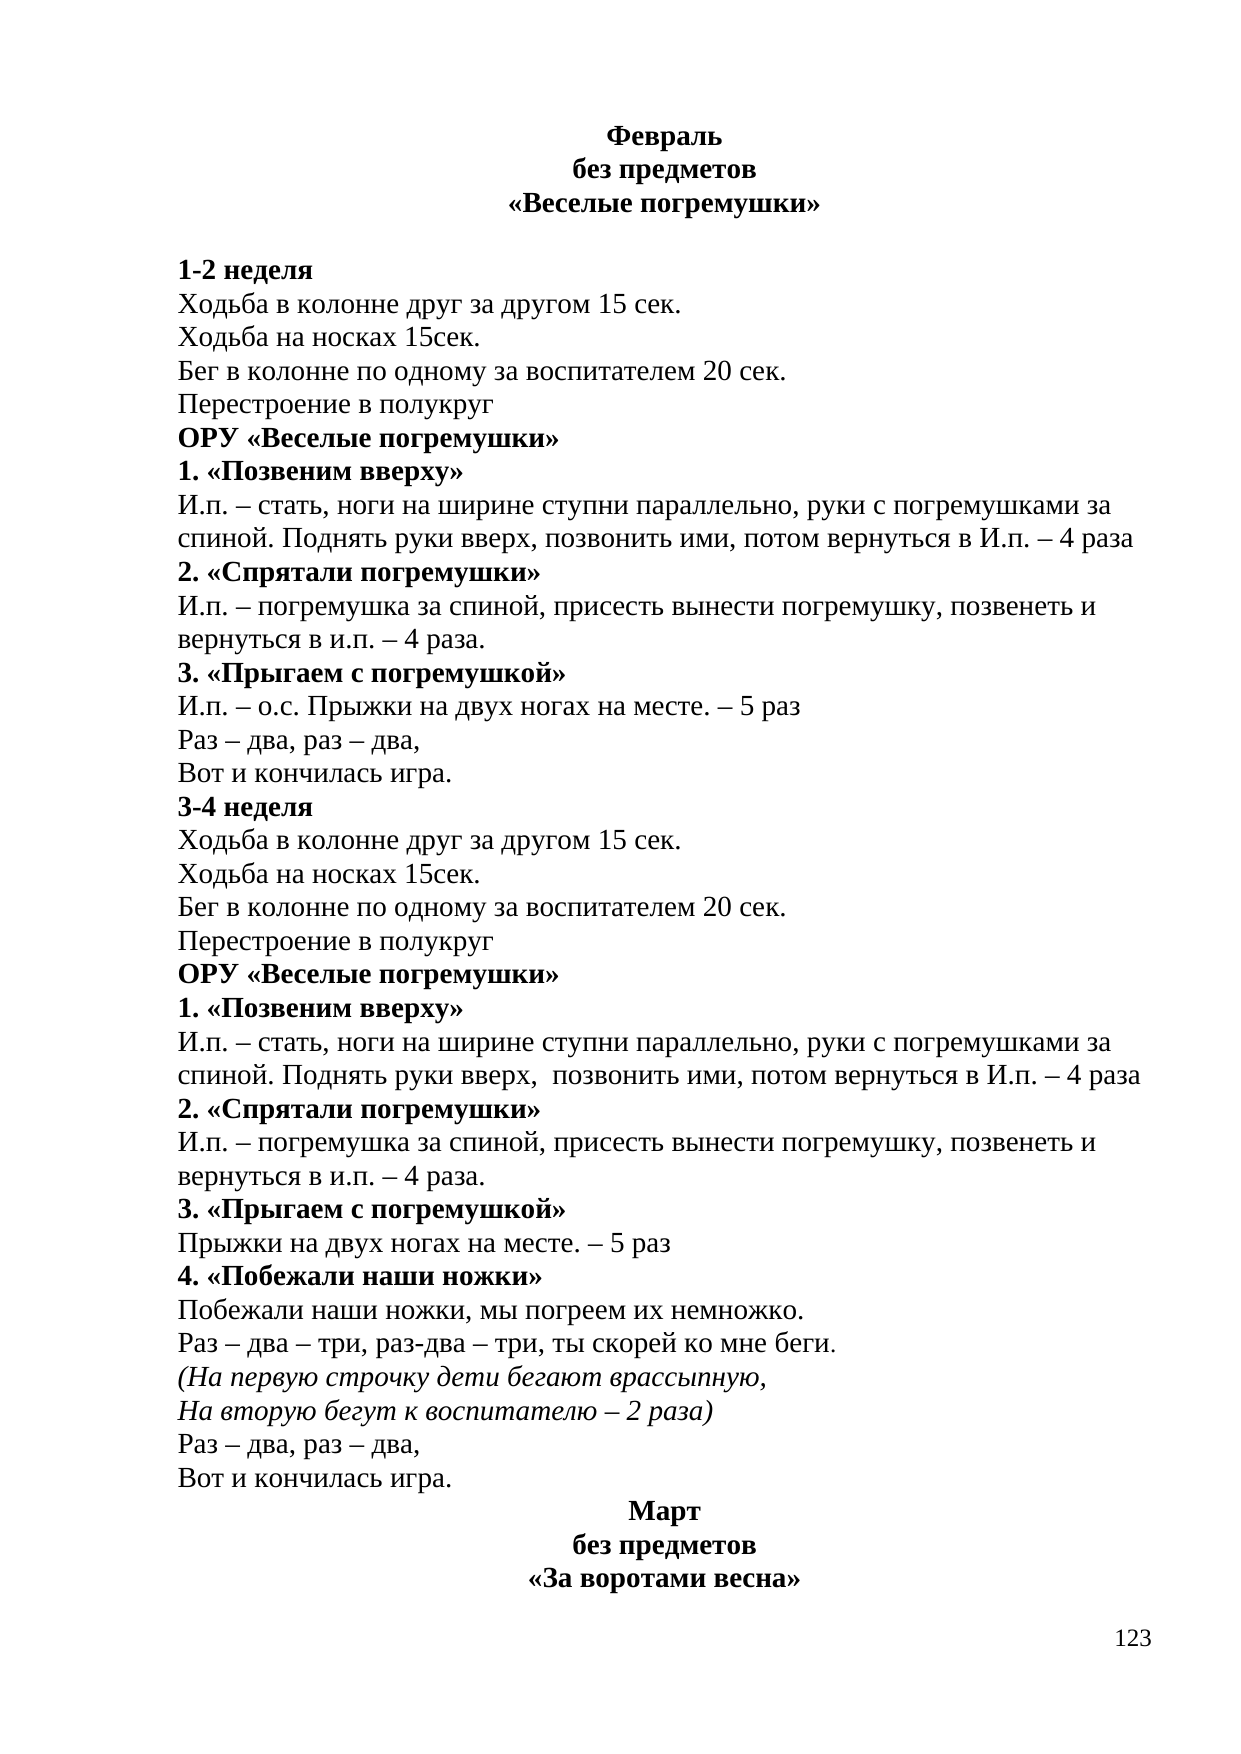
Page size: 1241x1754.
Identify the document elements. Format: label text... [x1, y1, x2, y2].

text 4. «Побежали наши ножки» Побежали наши ножки, мы погреем их немножко. Раз – два – три, раз-два – три, ты скорей ко мне беги. (На первую строчку дети бегают врассыпную, На вторую бегут к воспитателю – 2 раза) Раз – два, раз – два, Вот и кончилась игра. [177, 1258, 1152, 1493]
text Ходьба на носках 15сек. Бег в колонне по одному за воспитателем 20 сек. Перестроение в полукруг ОРУ «Веселые погремушки» 1. «Позвеним вверху» [177, 856, 1152, 1024]
text И.п. – стать, ноги на ширине ступни параллельно, руки с погремушками за спиной. Поднять руки вверх, позвонить ими, потом вернуться в И.п. – 4 раза 2. «Спрятали погремушки» И.п. – погремушка за спиной, присесть вынести погремушку, позвенеть и вернуться в и.п. – 4 раза. 3. «Прыгаем с погремушкой» Прыжки на двух ногах на месте. – 5 раз [177, 1024, 1152, 1258]
text 1-2 неделя [177, 219, 1152, 286]
text И.п. – стать, ноги на ширине ступни параллельно, руки с погремушками за спиной. Поднять руки вверх, позвонить ими, потом вернуться в И.п. – 4 раза [177, 487, 1152, 554]
text Февраль без предметов «Веселые погремушки» [177, 118, 1152, 219]
text Март без предметов «За воротами весна» [177, 1493, 1152, 1594]
text 2. «Спрятали погремушки» И.п. – погремушка за спиной, присесть вынести погремушку, позвенеть и вернуться в и.п. – 4 раза. 3. «Прыгаем с погремушкой» И.п. – о.с. Прыжки на двух ногах на месте. – 5 раз Раз – два, раз – два, Вот и кончилась игра. [177, 554, 1152, 789]
text 3-4 неделя Ходьба в колонне друг за другом 15 сек. [177, 789, 1152, 856]
text Ходьба в колонне друг за другом 15 сек. Ходьба на носках 15сек. Бег в колонне по одному за воспитателем 20 сек. Перестроение в полукруг ОРУ «Веселые погремушки» 1. «Позвеним вверху» [177, 286, 1152, 487]
